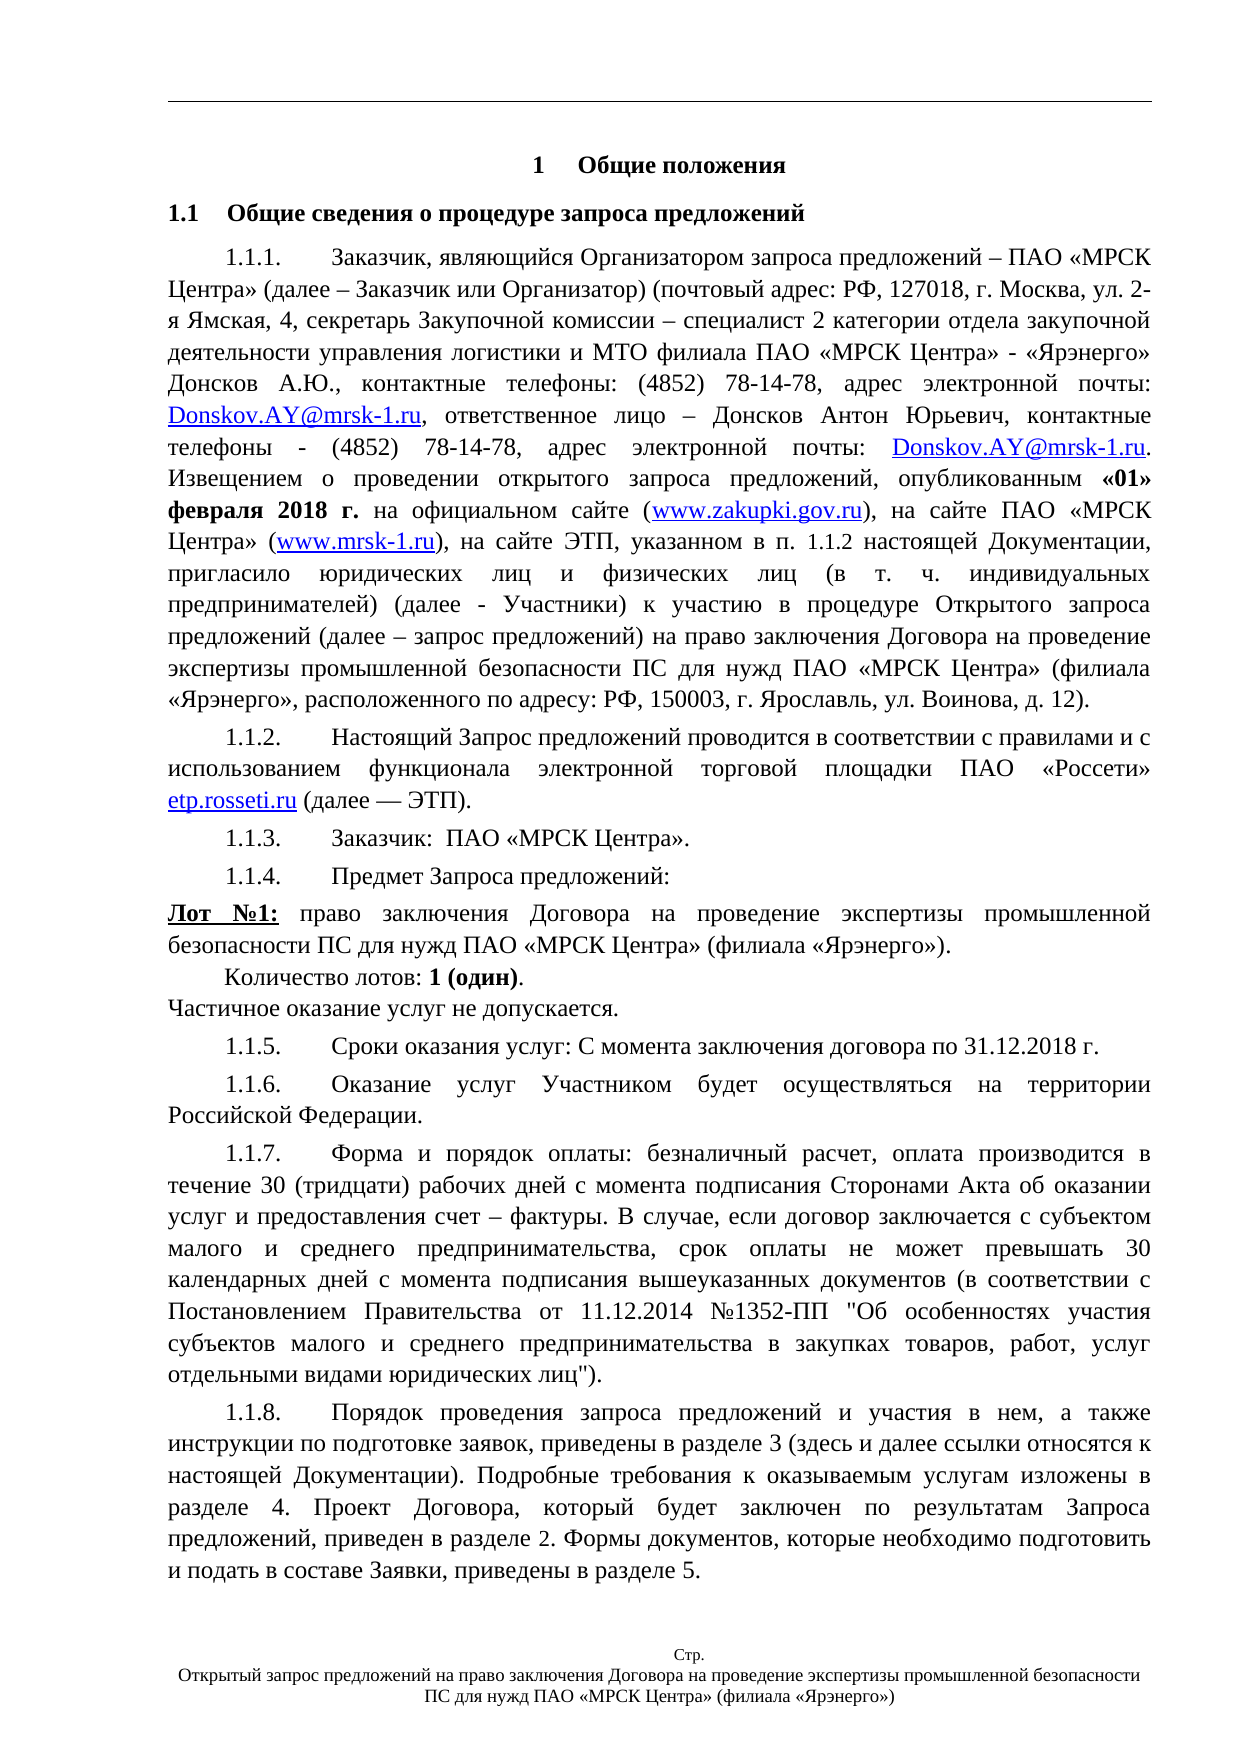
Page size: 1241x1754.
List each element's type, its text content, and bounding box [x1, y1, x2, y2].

list Оказание услуг Участником будет осуществляться на территории Российской Федерации. [168, 1069, 1152, 1129]
list Настоящий Запрос предложений проводится в соответствии с правилами и с использованием функционала электронной торговой площадки ПАО «Россети» etp.rosseti.ru (далее — ЭТП). [168, 722, 1152, 814]
list Заказчик: ПАО «МРСК Центра». [168, 823, 1152, 852]
list Порядок проведения запроса предложений и участия в нем, а также инструкции по подготовке заявок, приведены в разделе 3 (здесь и далее ссылки относятся к настоящей Документации). Подробные требования к оказываемым услугам изложены в разделе 4. Проект Договора, который будет заключен по результатам Запроса предложений, приведен в разделе 2. Формы документов, которые необходимо подготовить и подать в составе Заявки, приведены в разделе 5. [168, 1397, 1152, 1583]
text Лот №1: право заключения Договора на проведение экспертизы промышленной безопасности ПС для нужд ПАО «МРСК Центра» (филиала «Ярэнерго»). [168, 898, 1152, 959]
list Частичное оказание услуг не допускается. [168, 993, 1152, 1022]
subtitle Общие сведения о процедуре запроса предложений [168, 198, 1152, 227]
list Сроки оказания услуг: С момента заключения договора по 31.12.2018 г. [168, 1031, 1152, 1060]
subtitle Общие положения [166, 150, 1152, 179]
list Заказчик, являющийся Организатором запроса предложений – ПАО «МРСК Центра» (далее – Заказчик или Организатор) (почтовый адрес: РФ, 127018, г. Москва, ул. 2-я Ямская, 4, секретарь Закупочной комиссии – специалист 2 категории отдела закупочной деятельности управления логистики и МТО филиала ПАО «МРСК Центра» - «Ярэнерго» Донсков А.Ю., контактные телефоны: (4852) 78-14-78, адрес электронной почты: Donskov.AY@mrsk-1.ru, ответственное лицо – Донсков Антон Юрьевич, контактные телефоны - (4852) 78-14-78, адрес электронной почты: Donskov.AY@mrsk-1.ru. Извещением о проведении открытого запроса предложений, опубликованным «01» февраля 2018 г. на официальном сайте (www.zakupki.gov.ru), на сайте ПАО «МРСК Центра» (www.mrsk-1.ru), на сайте ЭТП, указанном в п. 1.1.2 настоящей Документации, пригласило юридических лиц и физических лиц (в т. ч. индивидуальных предпринимателей) (далее - Участники) к участию в процедуре Открытого запроса предложений (далее – запрос предложений) на право заключения Договора на проведение экспертизы промышленной безопасности ПС для нужд ПАО «МРСК Центра» (филиала «Ярэнерго», расположенного по адресу: РФ, 150003, г. Ярославль, ул. Воинова, д. 12). [168, 242, 1152, 713]
text Количество лотов: 1 (один). [168, 962, 1152, 990]
list Предмет Запроса предложений: [168, 861, 1152, 889]
list Форма и порядок оплаты: безналичный расчет, оплата производится в течение 30 (тридцати) рабочих дней с момента подписания Сторонами Акта об оказании услуг и предоставления счет – фактуры. В случае, если договор заключается с субъектом малого и среднего предпринимательства, срок оплаты не может превышать 30 календарных дней с момента подписания вышеуказанных документов (в соответствии с Постановлением Правительства от 11.12.2014 №1352-ПП "Об особенностях участия субъектов малого и среднего предпринимательства в закупках товаров, работ, услуг отдельными видами юридических лиц"). [168, 1138, 1152, 1388]
